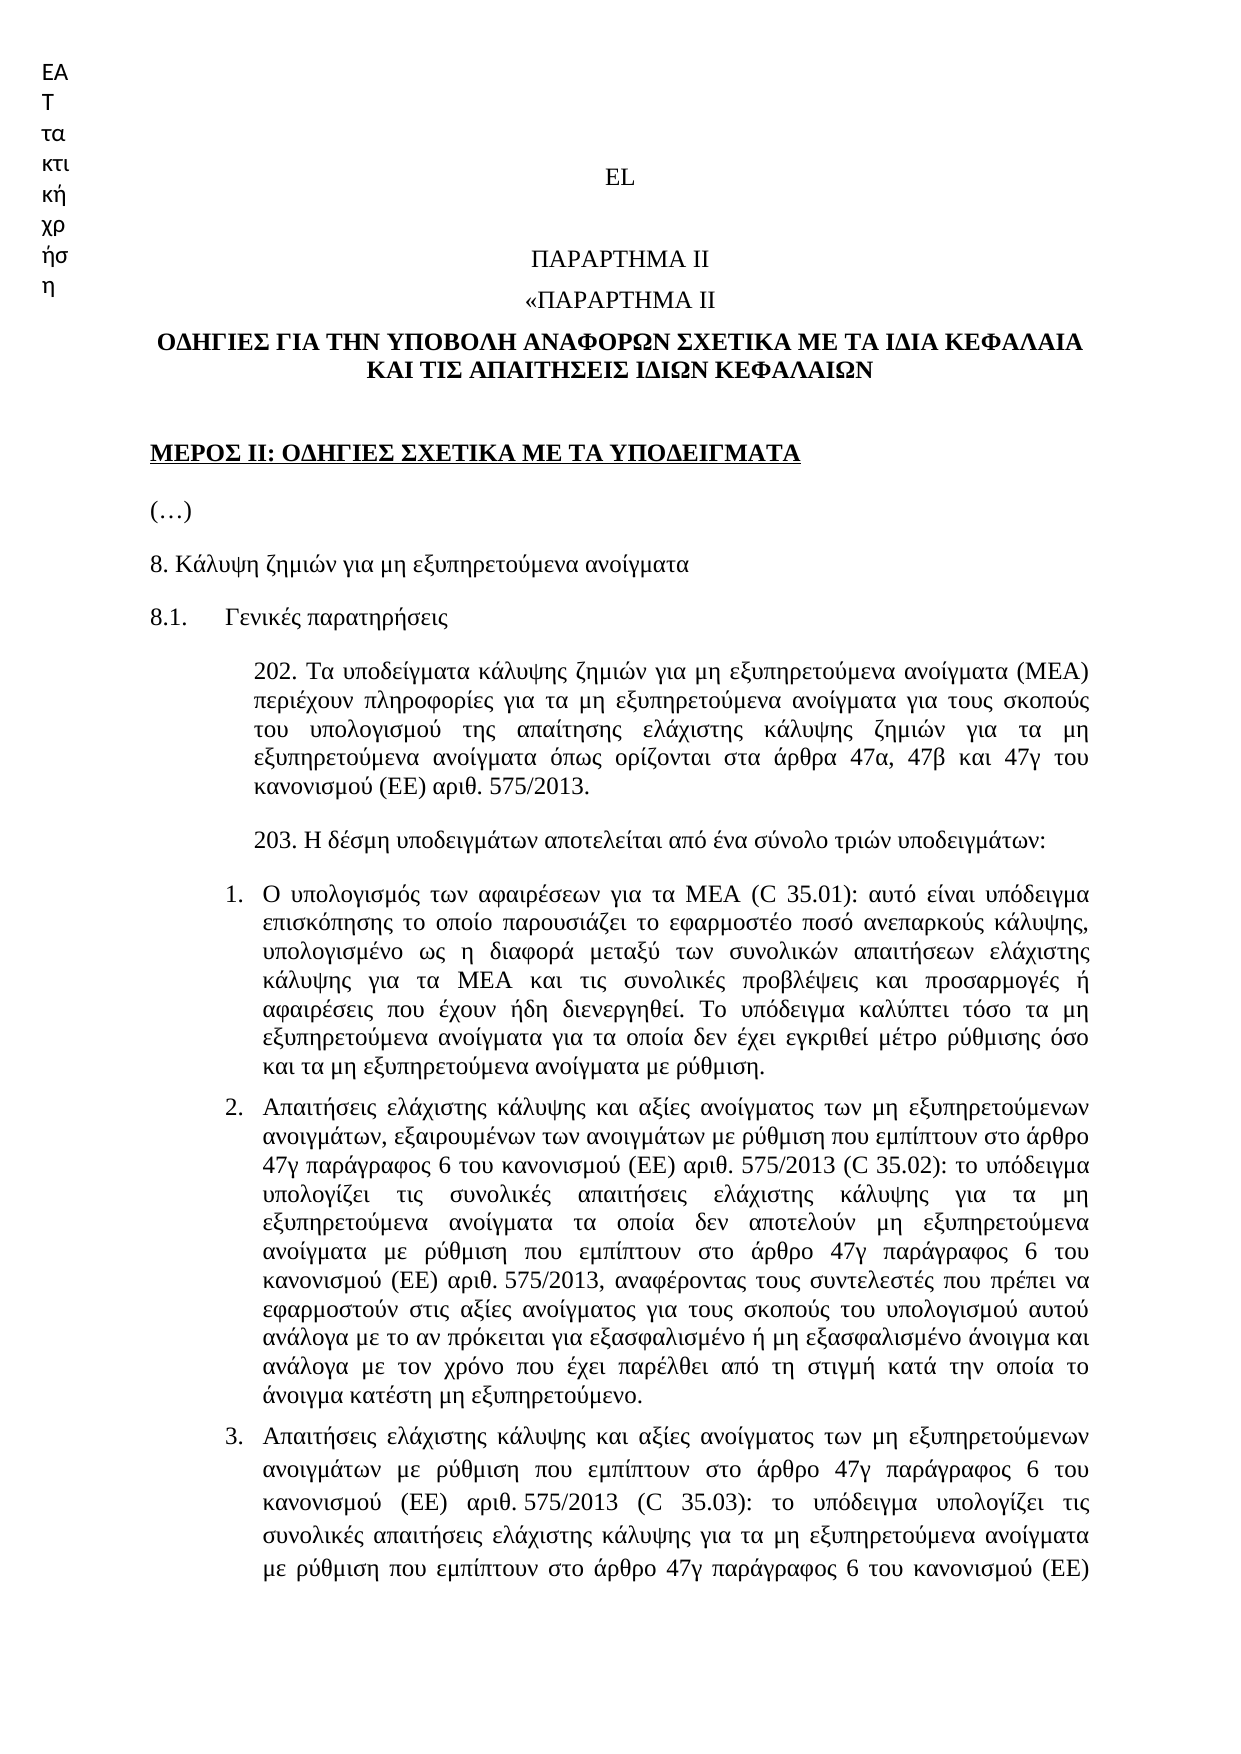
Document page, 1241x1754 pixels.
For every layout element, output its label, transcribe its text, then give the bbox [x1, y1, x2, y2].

list Απαιτήσεις ελάχιστης κάλυψης και αξίες ανοίγματος των μη εξυπηρετούμενων ανοιγμάτων, εξαιρουμένων των ανοιγμάτων με ρύθμιση που εμπίπτουν στο άρθρο 47γ παράγραφος 6 του κανονισμού (ΕΕ) αριθ. 575/2013 (C 35.02): το υπόδειγμα υπολογίζει τις συνολικές απαιτήσεις ελάχιστης κάλυψης για τα μη εξυπηρετούμενα ανοίγματα τα οποία δεν αποτελούν μη εξυπηρετούμενα ανοίγματα με ρύθμιση που εμπίπτουν στο άρθρο 47γ παράγραφος 6 του κανονισμού (ΕΕ) αριθ. 575/2013, αναφέροντας τους συντελεστές που πρέπει να εφαρμοστούν στις αξίες ανοίγματος για τους σκοπούς του υπολογισμού αυτού ανάλογα με το αν πρόκειται για εξασφαλισμένο ή μη εξασφαλισμένο άνοιγμα και ανάλογα με τον χρόνο που έχει παρέλθει από τη στιγμή κατά την οποία το άνοιγμα κατέστη μη εξυπηρετούμενο. [225, 1092, 1090, 1409]
list 8.1. Γενικές παρατηρήσεις [150, 602, 1090, 631]
list Ο υπολογισμός των αφαιρέσεων για τα ΜΕΑ (C 35.01): αυτό είναι υπόδειγμα επισκόπησης το οποίο παρουσιάζει το εφαρμοστέο ποσό ανεπαρκούς κάλυψης, υπολογισμένο ως η διαφορά μεταξύ των συνολικών απαιτήσεων ελάχιστης κάλυψης για τα ΜΕΑ και τις συνολικές προβλέψεις και προσαρμογές ή αφαιρέσεις που έχουν ήδη διενεργηθεί. Το υπόδειγμα καλύπτει τόσο τα μη εξυπηρετούμενα ανοίγματα για τα οποία δεν έχει εγκριθεί μέτρο ρύθμισης όσο και τα μη εξυπηρετούμενα ανοίγματα με ρύθμιση. [225, 879, 1090, 1080]
text «ΠΑΡΑΡΤΗΜΑ II [150, 286, 1090, 314]
list 8. Κάλυψη ζημιών για μη εξυπηρετούμενα ανοίγματα [150, 549, 1090, 577]
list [225, 1421, 1090, 1582]
text EL [150, 162, 1090, 191]
text ΟΔΗΓΙΕΣ ΓΙΑ ΤΗΝ ΥΠΟΒΟΛΗ ΑΝΑΦΟΡΩΝ ΣΧΕΤΙΚΑ ΜΕ ΤΑ ΙΔΙΑ ΚΕΦΑΛΑΙΑ ΚΑΙ ΤΙΣ ΑΠΑΙΤΗΣΕΙΣ ΙΔΙΩΝ ΚΕΦΑΛΑΙΩΝ [150, 327, 1090, 384]
text ΠΑΡΑΡΤΗΜΑ II [150, 244, 1090, 273]
text ΜΕΡΟΣ II: ΟΔΗΓΙΕΣ ΣΧΕΤΙΚΑ ΜΕ ΤΑ ΥΠΟΔΕΙΓΜΑΤΑ [150, 438, 1090, 466]
text (…) [150, 495, 1090, 524]
